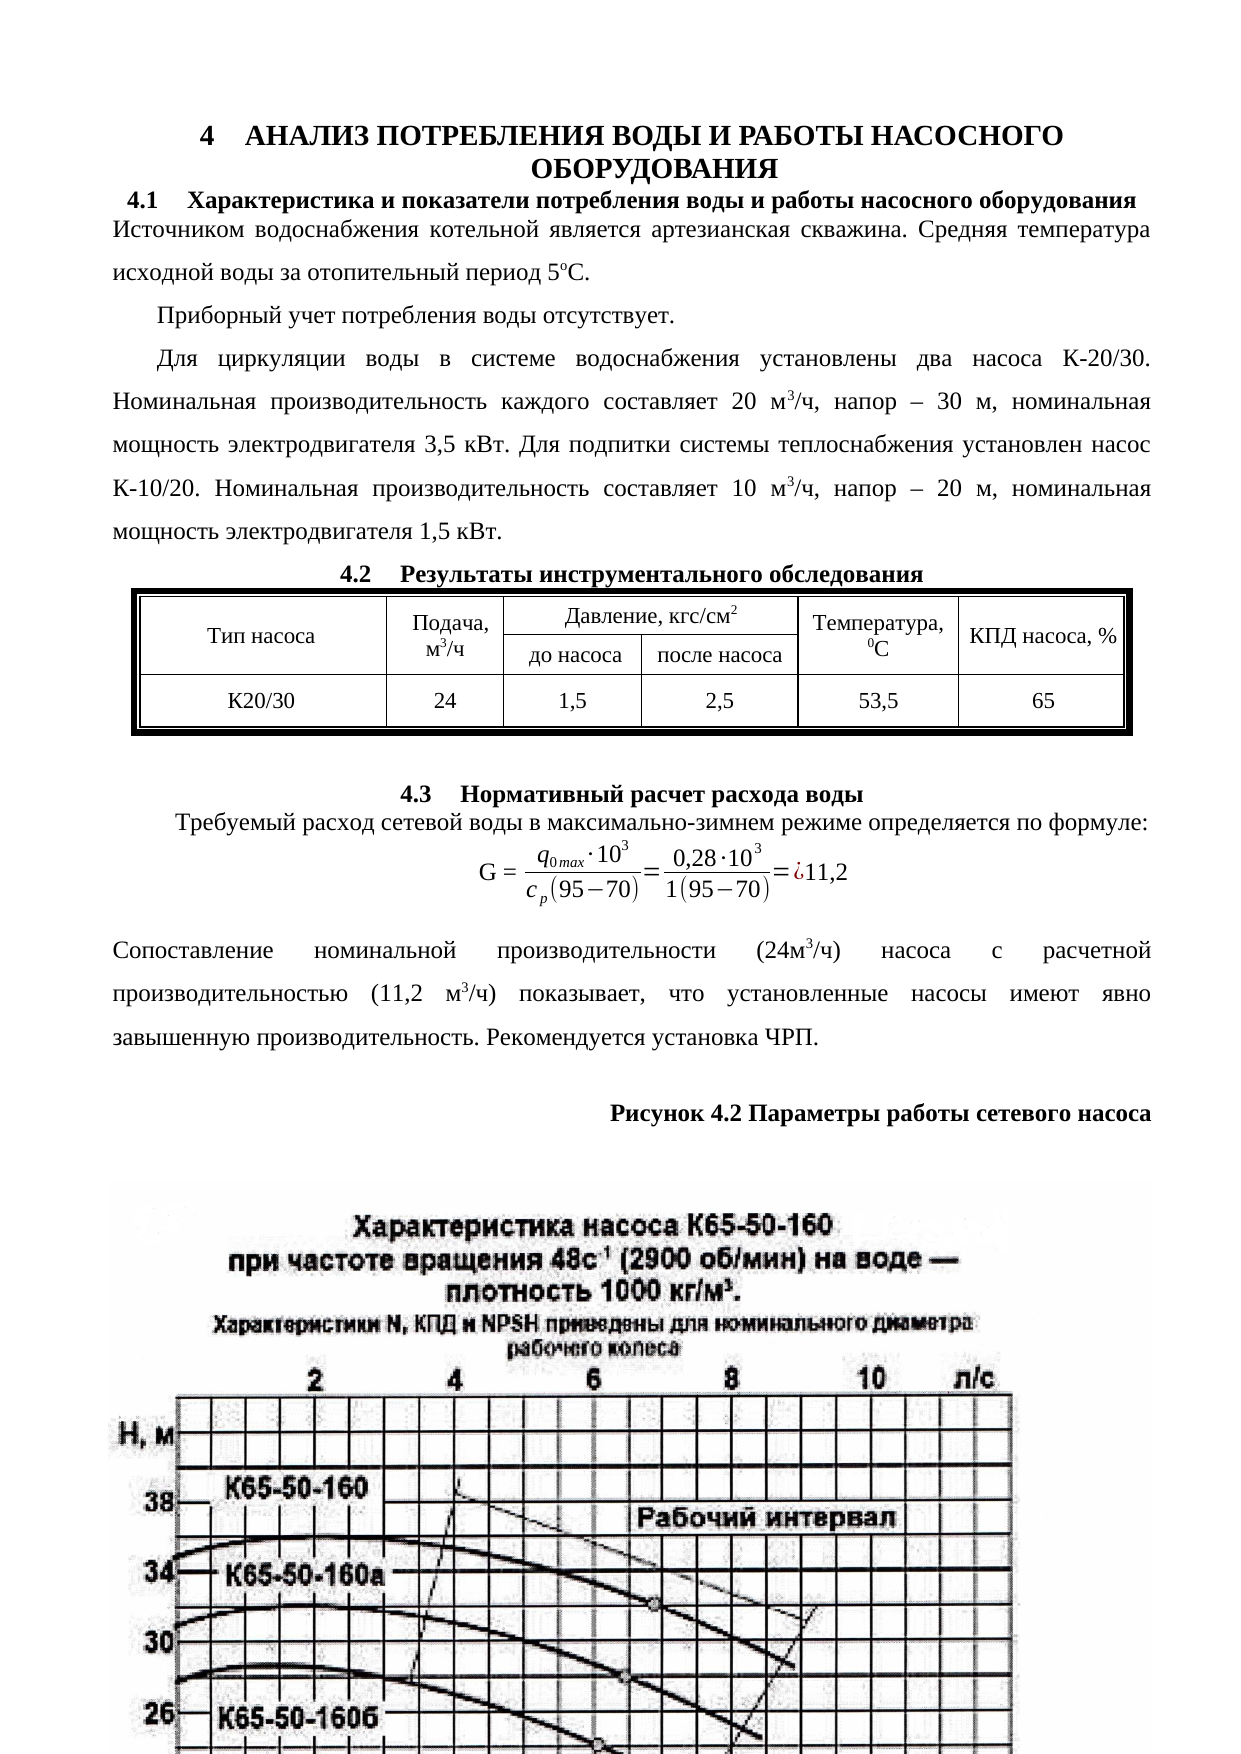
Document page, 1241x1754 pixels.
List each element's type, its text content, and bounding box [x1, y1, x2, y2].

table_header Давление, кгс/см2 [504, 597, 797, 634]
table_cell 1,5 [504, 675, 641, 726]
table_cell 53,5 [799, 675, 958, 726]
subtitle Характеристика и показатели потребления воды и работы насосного оборудования [112, 185, 1152, 214]
table_cell после насоса [642, 635, 797, 673]
text Для циркуляции воды в системе водоснабжения установлены два насоса К-20/30. Номинальная производительность каждого составляет 20 м3/ч, напор – 30 м, номинальная мощность электродвигателя 3,5 кВт. Для подпитки системы теплоснабжения установлен насос К-10/20. Номинальная производительность составляет 10 м3/ч, напор – 20 м, номинальная мощность электродвигателя 1,5 кВт. [112, 343, 1152, 544]
picture [109, 1182, 1152, 1754]
text Сопоставление номинальной производительности (24м3/ч) насоса с расчетной производительностью (11,2 м3/ч) показывает, что установленные насосы имеют явно завышенную производительность. Рекомендуется установка ЧРП. [112, 935, 1152, 1050]
text Требуемый расход сетевой воды в максимально-зимнем режиме определяется по формуле: [112, 807, 1152, 836]
table_header КПД насоса, % [959, 597, 1123, 673]
table_cell К20/30 [141, 675, 386, 726]
text G = 11,2 [112, 836, 1152, 907]
table_cell 65 [959, 675, 1123, 726]
table_header Тип насоса [141, 597, 386, 673]
text Рисунок 4.2 Параметры работы сетевого насоса [112, 1098, 1152, 1127]
subtitle Нормативный расчет расхода воды [112, 779, 1152, 807]
table_cell до насоса [504, 635, 641, 673]
text Приборный учет потребления воды отсутствует. [112, 300, 1152, 329]
subtitle Результаты инструментального обследования [112, 559, 1152, 588]
table_header Подача, м3/ч [387, 597, 503, 673]
table_cell 24 [387, 675, 503, 726]
table_cell 2,5 [642, 675, 797, 726]
subtitle АНАЛИЗ ПОТРЕБЛЕНИЯ ВОДЫ И РАБОТЫ НАСОСНОГО ОБОРУДОВАНИЯ [112, 118, 1152, 185]
table_header Температура, 0С [799, 597, 958, 673]
text Источником водоснабжения котельной является артезианская скважина. Средняя температура исходной воды за отопительный период 5оС. [112, 214, 1152, 286]
